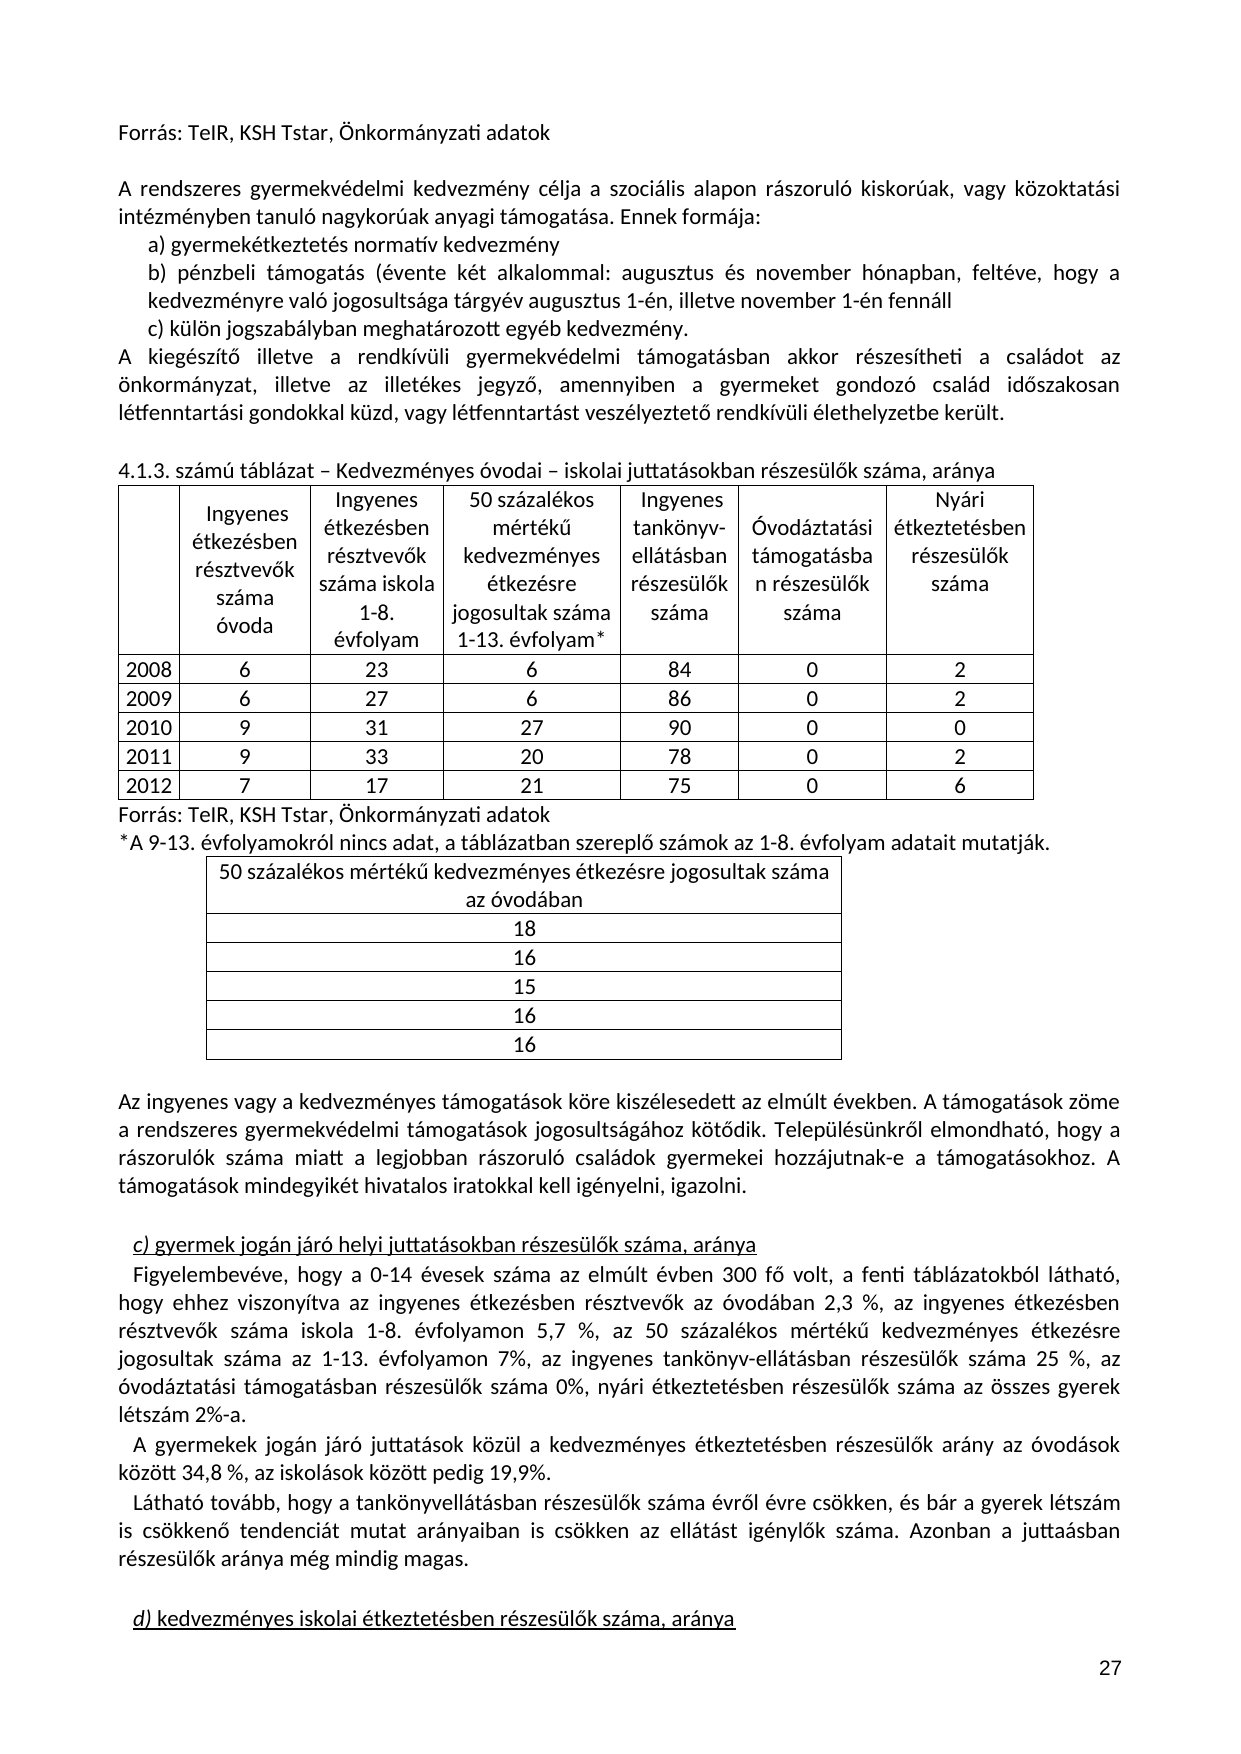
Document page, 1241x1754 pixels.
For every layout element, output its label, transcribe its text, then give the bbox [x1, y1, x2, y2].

table_cell 17 [311, 771, 443, 799]
text Forrás: TeIR, KSH Tstar, Önkormányzati adatok [118, 800, 1122, 828]
table_header Ingyenes étkezésben résztvevők száma óvoda [180, 486, 310, 654]
table_cell 0 [739, 684, 886, 712]
table_cell 0 [739, 655, 886, 683]
table_cell 2012 [119, 771, 179, 799]
text Látható tovább, hogy a tankönyvellátásban részesülők száma évről évre csökken, és bár a gyerek létszám is csökkenő tendenciát mutat arányaiban is csökken az ellátást igénylők száma. Azonban a juttaásban részesülők aránya még mindig magas. [118, 1488, 1122, 1572]
table_header Nyári étkeztetésben részesülők száma [887, 486, 1033, 654]
table_cell 23 [311, 655, 443, 683]
table_cell 6 [887, 771, 1033, 799]
table_cell 20 [444, 742, 620, 770]
table_cell 0 [887, 713, 1033, 741]
table_cell 2 [887, 684, 1033, 712]
text d) kedvezményes iskolai étkeztetésben részesülők száma, aránya [118, 1604, 1122, 1632]
table_cell 90 [621, 713, 738, 741]
text *A 9-13. évfolyamokról nincs adat, a táblázatban szereplő számok az 1-8. évfolyam adatait mutatják. [118, 828, 1122, 856]
table_cell 0 [739, 742, 886, 770]
table_cell 16 [207, 1001, 841, 1029]
table_cell 27 [444, 713, 620, 741]
text a) gyermekétkeztetés normatív kedvezmény [148, 230, 1122, 258]
table_cell 33 [311, 742, 443, 770]
table_cell 6 [444, 655, 620, 683]
table_cell 21 [444, 771, 620, 799]
text c) külön jogszabályban meghatározott egyéb kedvezmény. [148, 314, 1122, 342]
text A kiegészítő illetve a rendkívüli gyermekvédelmi támogatásban akkor részesítheti a családot az önkormányzat, illetve az illetékes jegyző, amennyiben a gyermeket gondozó család időszakosan létfenntartási gondokkal küzd, vagy létfenntartást veszélyeztető rendkívüli élethelyzetbe került. [118, 342, 1122, 426]
table_cell 15 [207, 972, 841, 1000]
text b) pénzbeli támogatás (évente két alkalommal: augusztus és november hónapban, feltéve, hogy a kedvezményre való jogosultsága tárgyév augusztus 1-én, illetve november 1-én fennáll [148, 258, 1122, 314]
table_header 50 százalékos mértékű kedvezményes étkezésre jogosultak száma 1-13. évfolyam* [444, 486, 620, 654]
table_cell 6 [180, 684, 310, 712]
table_header Ingyenes étkezésben résztvevők száma iskola 1-8. évfolyam [311, 486, 443, 654]
table_header Ingyenes tankönyv-ellátásban részesülők száma [621, 486, 738, 654]
table_cell 78 [621, 742, 738, 770]
text Az ingyenes vagy a kedvezményes támogatások köre kiszélesedett az elmúlt években. A támogatások zöme a rendszeres gyermekvédelmi támogatások jogosultságához kötődik. Településünkről elmondható, hogy a rászorulók száma miatt a legjobban rászoruló családok gyermekei hozzájutnak-e a támogatásokhoz. A támogatások mindegyikét hivatalos iratokkal kell igényelni, igazolni. [118, 1087, 1122, 1199]
table_cell 9 [180, 713, 310, 741]
table_cell 7 [180, 771, 310, 799]
table_header 50 százalékos mértékű kedvezményes étkezésre jogosultak száma az óvodában [207, 857, 841, 913]
table_cell 2008 [119, 655, 179, 683]
text c) gyermek jogán járó helyi juttatásokban részesülők száma, aránya [118, 1230, 1122, 1258]
table_header Óvodáztatási támogatásban részesülők száma [739, 486, 886, 654]
text 4.1.3. számú táblázat – Kedvezményes óvodai – iskolai juttatásokban részesülők száma, aránya [118, 456, 1122, 484]
table_cell 2 [887, 655, 1033, 683]
table_header [119, 486, 179, 654]
table_cell 0 [739, 771, 886, 799]
table_cell 2009 [119, 684, 179, 712]
table_cell 31 [311, 713, 443, 741]
table_cell 84 [621, 655, 738, 683]
text Forrás: TeIR, KSH Tstar, Önkormányzati adatok [118, 118, 1122, 146]
table_cell 2010 [119, 713, 179, 741]
table_cell 18 [207, 914, 841, 942]
table_cell 6 [444, 684, 620, 712]
table_cell 2011 [119, 742, 179, 770]
table_cell 6 [180, 655, 310, 683]
text A gyermekek jogán járó juttatások közül a kedvezményes étkeztetésben részesülők arány az óvodások között 34,8 %, az iskolások között pedig 19,9%. [118, 1430, 1122, 1486]
text A rendszeres gyermekvédelmi kedvezmény célja a szociális alapon rászoruló kiskorúak, vagy közoktatási intézményben tanuló nagykorúak anyagi támogatása. Ennek formája: [118, 174, 1122, 230]
table_cell 9 [180, 742, 310, 770]
table_cell 2 [887, 742, 1033, 770]
table_cell 16 [207, 943, 841, 971]
table_cell 75 [621, 771, 738, 799]
text Figyelembevéve, hogy a 0-14 évesek száma az elmúlt évben 300 fő volt, a fenti táblázatokból látható, hogy ehhez viszonyítva az ingyenes étkezésben résztvevők az óvodában 2,3 %, az ingyenes étkezésben résztvevők száma iskola 1-8. évfolyamon 5,7 %, az 50 százalékos mértékű kedvezményes étkezésre jogosultak száma az 1-13. évfolyamon 7%, az ingyenes tankönyv-ellátásban részesülők száma 25 %, az óvodáztatási támogatásban részesülők száma 0%, nyári étkeztetésben részesülők száma az összes gyerek létszám 2%-a. [118, 1260, 1122, 1428]
table_cell 16 [207, 1030, 841, 1058]
table_cell 86 [621, 684, 738, 712]
table_cell 0 [739, 713, 886, 741]
table_cell 27 [311, 684, 443, 712]
